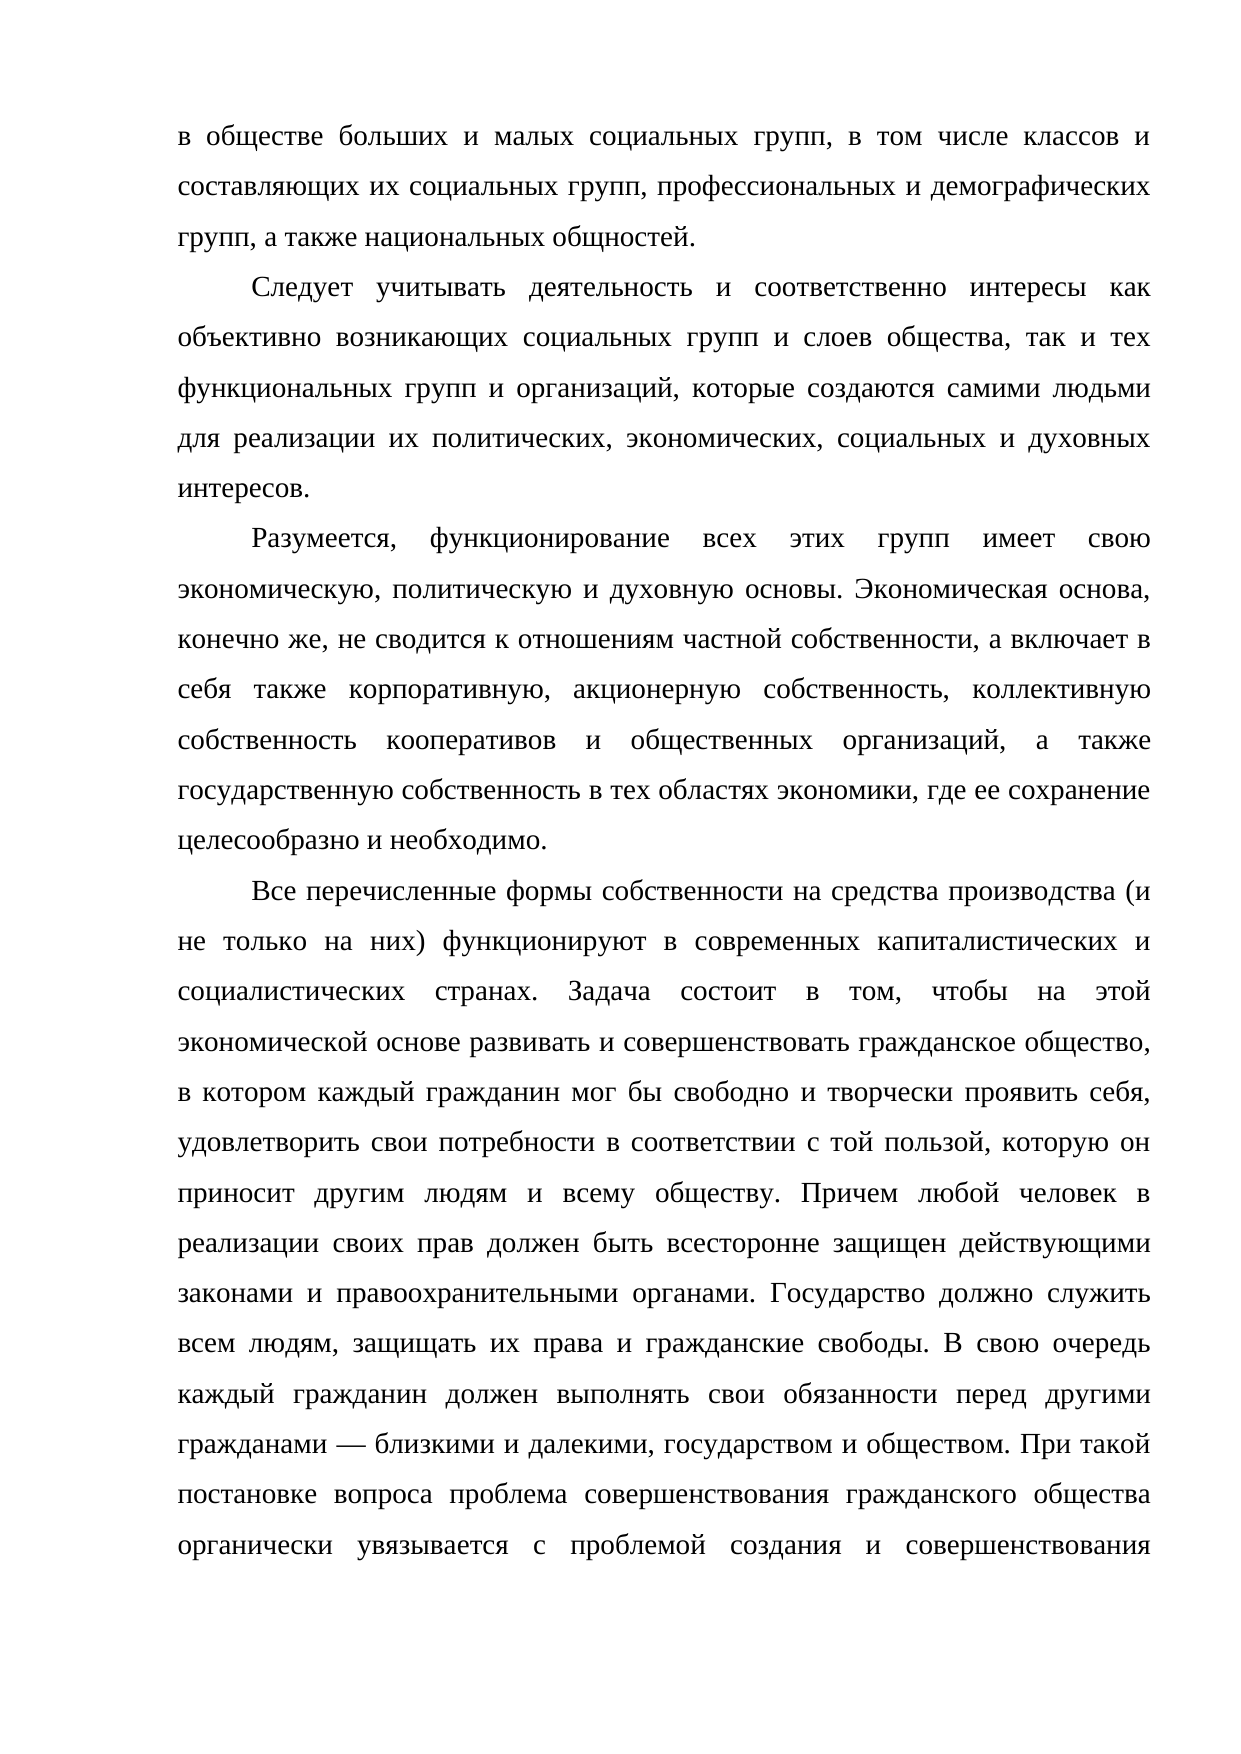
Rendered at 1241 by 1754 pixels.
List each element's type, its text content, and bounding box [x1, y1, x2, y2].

text Следует учитывать деятельность и соответственно интересы как объективно возникающих социальных групп и слоев общества, так и тех функциональных групп и организаций, которые создаются самими людьми для реализации их политических, экономических, социальных и духовных интересов. [177, 269, 1152, 504]
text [177, 118, 1152, 252]
text Разумеется, функционирование всех этих групп имеет свою экономическую, политическую и духовную основы. Экономическая основа, конечно же, не сводится к отношениям частной собственности, а включает в себя также корпоративную, акционерную собственность, коллективную собственность кооперативов и общественных организаций, а также государственную собственность в тех областях экономики, где ее сохранение целесообразно и необходимо. [177, 521, 1152, 856]
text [177, 873, 1152, 1560]
